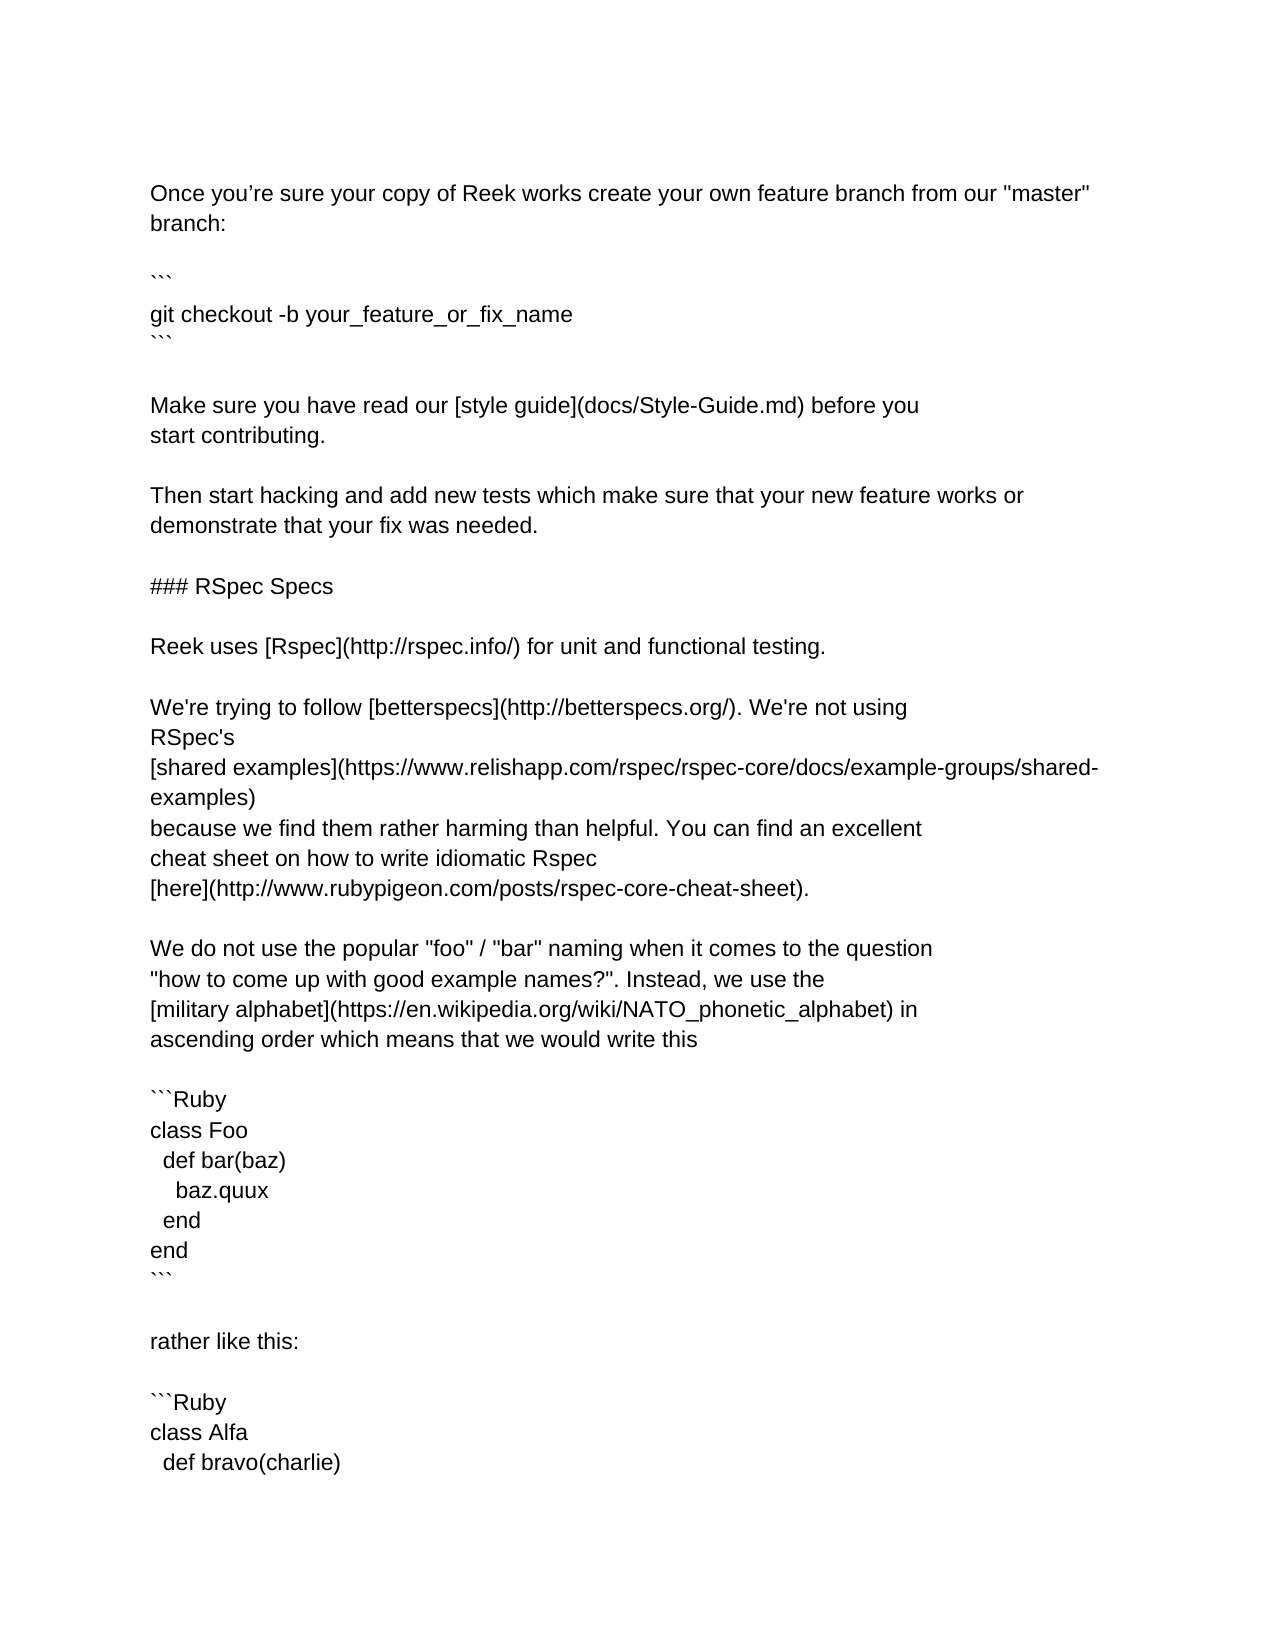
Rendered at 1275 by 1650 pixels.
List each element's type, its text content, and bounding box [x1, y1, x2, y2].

text cheat sheet on how to write idiomatic Rspec [150, 845, 1125, 871]
text baz.quux [150, 1177, 1125, 1203]
text class Alfa [150, 1419, 1125, 1445]
text ### RSpec Specs [150, 573, 1125, 599]
text [here](http://www.rubypigeon.com/posts/rspec-core-cheat-sheet). [150, 875, 1125, 901]
text end [150, 1207, 1125, 1234]
text Reek uses [Rspec](http://rspec.info/) for unit and functional testing. [150, 633, 1125, 660]
text git checkout -b your_feature_or_fix_name [150, 301, 1125, 327]
text ascending order which means that we would write this [150, 1026, 1125, 1052]
text ```Ruby [150, 1388, 1125, 1415]
text We do not use the popular "foo" / "bar" naming when it comes to the question [150, 935, 1125, 962]
text ``` [150, 1268, 1125, 1294]
text end [150, 1237, 1125, 1264]
text Then start hacking and add new tests which make sure that your new feature works or [150, 482, 1125, 509]
text demonstrate that your fix was needed. [150, 512, 1125, 539]
text [shared examples](https://www.relishapp.com/rspec/rspec-core/docs/example-groups/shared-examples) [150, 754, 1125, 811]
text We're trying to follow [betterspecs](http://betterspecs.org/). We're not using [150, 694, 1125, 720]
text Make sure you have read our [style guide](docs/Style-Guide.md) before you [150, 392, 1125, 418]
text ```Ruby [150, 1086, 1125, 1113]
text rather like this: [150, 1328, 1125, 1354]
text "how to come up with good example names?". Instead, we use the [150, 966, 1125, 992]
text RSpec's [150, 724, 1125, 750]
text def bar(baz) [150, 1147, 1125, 1173]
text start contributing. [150, 422, 1125, 448]
text because we find them rather harming than helpful. You can find an excellent [150, 814, 1125, 841]
text ``` [150, 331, 1125, 358]
text Once you’re sure your copy of Reek works create your own feature branch from our "master" branch: [150, 180, 1125, 237]
text ``` [150, 271, 1125, 297]
text def bravo(charlie) [150, 1449, 1125, 1475]
text [military alphabet](https://en.wikipedia.org/wiki/NATO_phonetic_alphabet) in [150, 996, 1125, 1022]
text class Foo [150, 1117, 1125, 1143]
